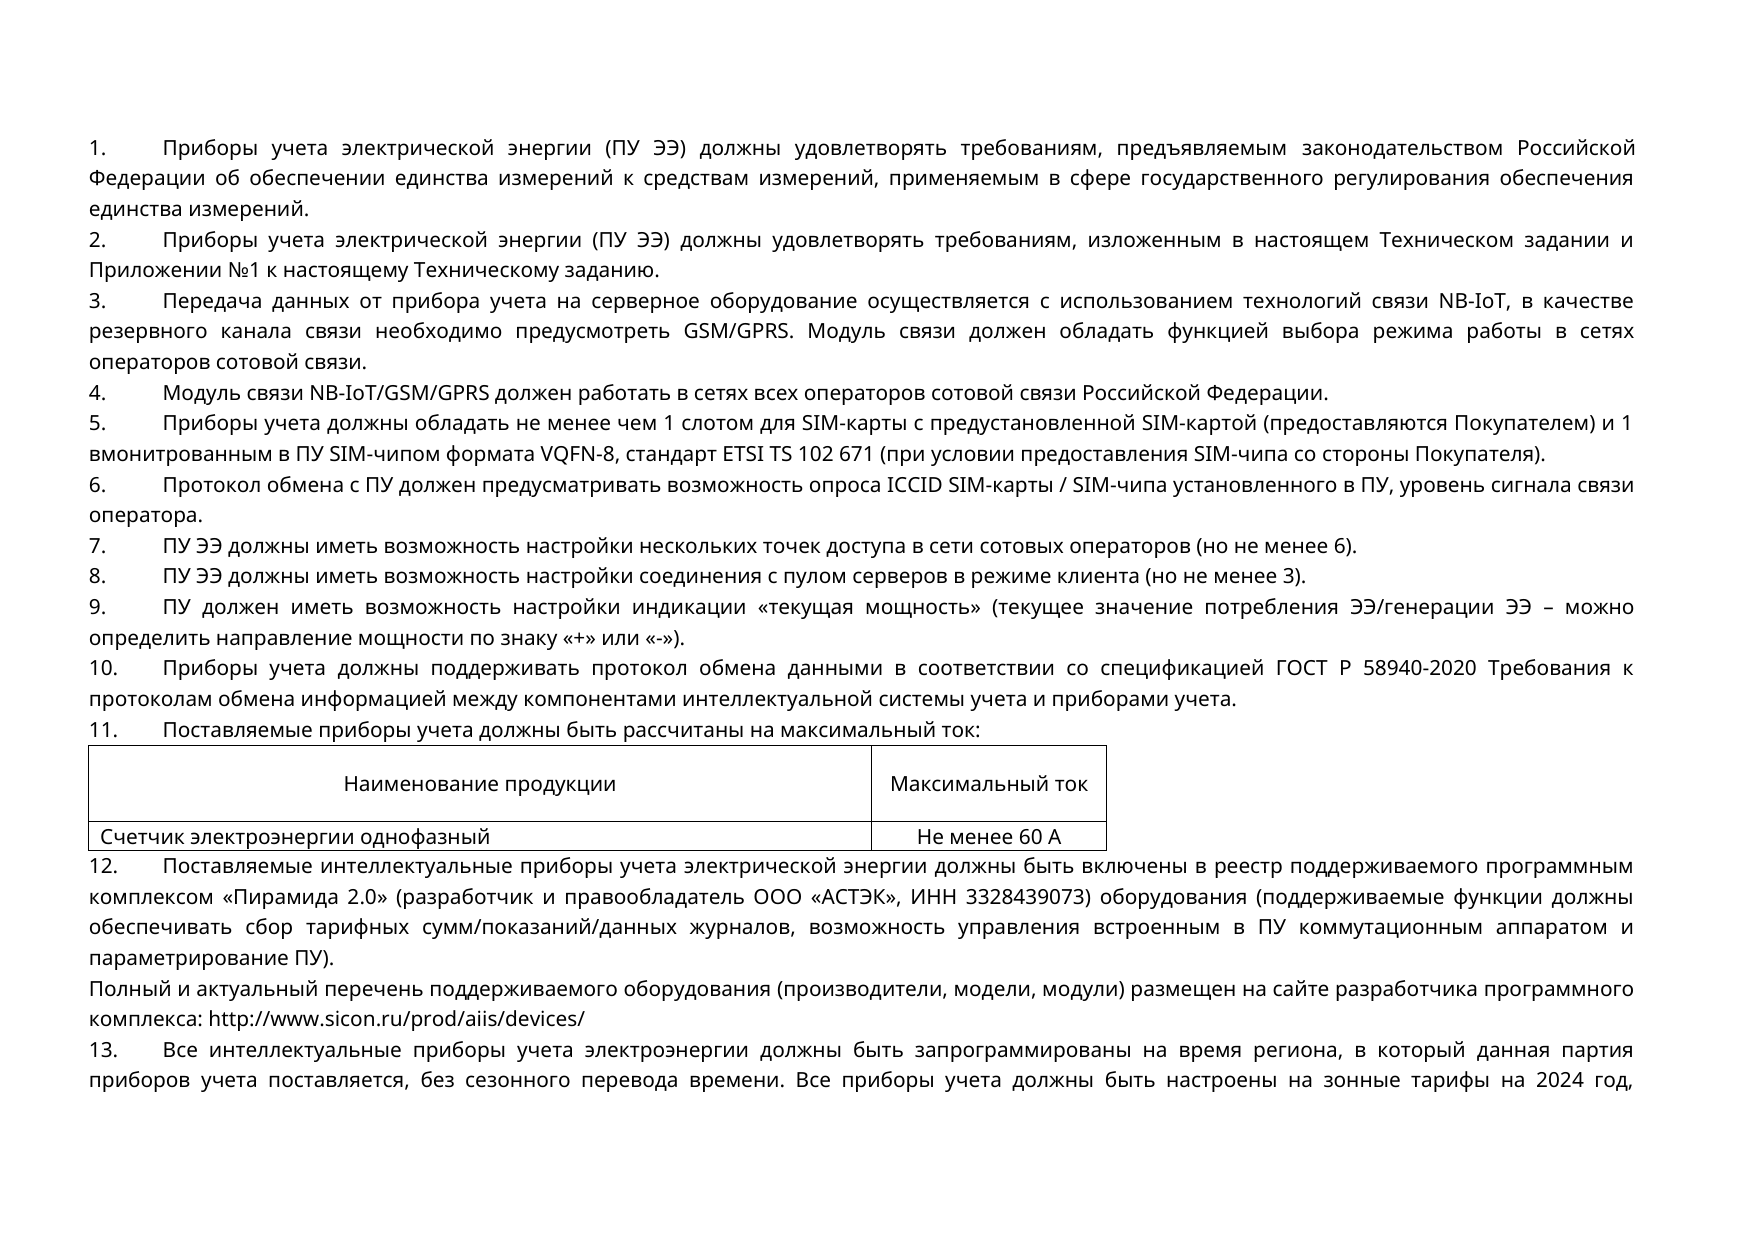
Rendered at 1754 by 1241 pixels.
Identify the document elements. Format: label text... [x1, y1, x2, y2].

list Приборы учета электрической энергии (ПУ ЭЭ) должны удовлетворять требованиям, изложенным в настоящем Техническом задании и Приложении №1 к настоящему Техническому заданию. [89, 225, 1636, 284]
list ПУ ЭЭ должны иметь возможность настройки нескольких точек доступа в сети сотовых операторов (но не менее 6). [89, 531, 1636, 559]
table_header Максимальный ток [872, 746, 1106, 821]
list ПУ ЭЭ должны иметь возможность настройки соединения с пулом серверов в режиме клиента (но не менее 3). [89, 562, 1636, 590]
list Модуль связи NB-IoT/GSM/GPRS должен работать в сетях всех операторов сотовой связи Российской Федерации. [89, 378, 1636, 406]
list Полный и актуальный перечень поддерживаемого оборудования (производители, модели, модули) размещен на сайте разработчика программного комплекса: http://www.sicon.ru/prod/aiis/devices/ [89, 974, 1636, 1033]
list Протокол обмена с ПУ должен предусматривать возможность опроса ICCID SIM-карты / SIM-чипа установленного в ПУ, уровень сигнала связи оператора. [89, 470, 1636, 529]
list ПУ должен иметь возможность настройки индикации «текущая мощность» (текущее значение потребления ЭЭ/генерации ЭЭ – можно определить направление мощности по знаку «+» или «-»). [89, 592, 1636, 651]
list Приборы учета электрической энергии (ПУ ЭЭ) должны удовлетворять требованиям, предъявляемым законодательством Российской Федерации об обеспечении единства измерений к средствам измерений, применяемым в сфере государственного регулирования обеспечения единства измерений. [89, 133, 1636, 223]
table_header Наименование продукции [89, 746, 871, 821]
table_cell Не менее 60 А [872, 822, 1106, 850]
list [89, 1035, 1636, 1094]
list Поставляемые приборы учета должны быть рассчитаны на максимальный ток: [89, 715, 1636, 743]
list Приборы учета должны обладать не менее чем 1 слотом для SIM-карты с предустановленной SIM-картой (предоставляются Покупателем) и 1 вмонитрованным в ПУ SIM-чипом формата VQFN-8, стандарт ETSI TS 102 671 (при условии предоставления SIM-чипа со стороны Покупателя). [89, 408, 1636, 468]
list Передача данных от прибора учета на серверное оборудование осуществляется с использованием технологий связи NB-IoT, в качестве резервного канала связи необходимо предусмотреть GSM/GPRS. Модуль связи должен обладать функцией выбора режима работы в сетях операторов сотовой связи. [89, 286, 1636, 376]
list Поставляемые интеллектуальные приборы учета электрической энергии должны быть включены в реестр поддерживаемого программным комплексом «Пирамида 2.0» (разработчик и правообладатель ООО «АСТЭК», ИНН 3328439073) оборудования (поддерживаемые функции должны обеспечивать сбор тарифных сумм/показаний/данных журналов, возможность управления встроенным в ПУ коммутационным аппаратом и параметрирование ПУ). [89, 851, 1636, 972]
table_cell Счетчик электроэнергии однофазный [89, 822, 871, 850]
list Приборы учета должны поддерживать протокол обмена данными в соответствии со спецификацией ГОСТ Р 58940-2020 Требования к протоколам обмена информацией между компонентами интеллектуальной системы учета и приборами учета. [89, 653, 1636, 713]
